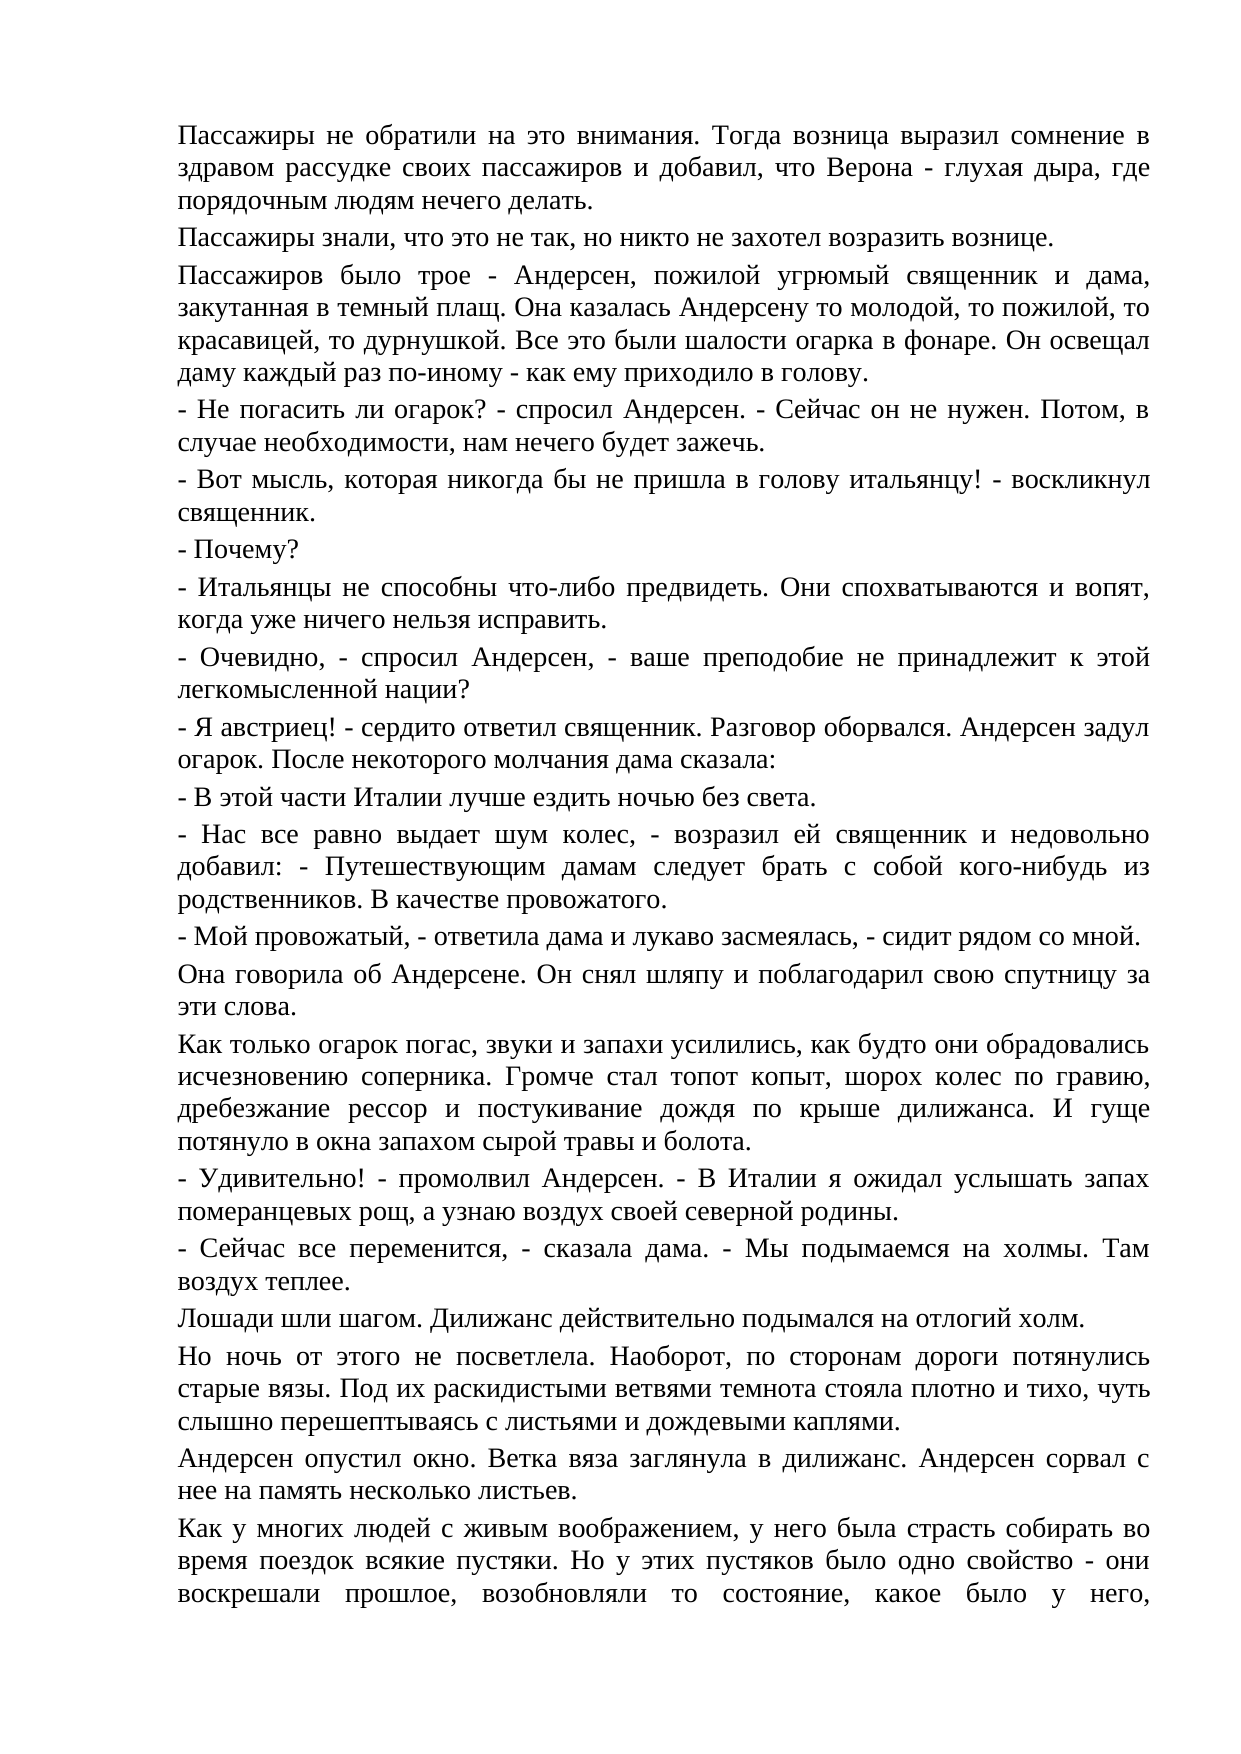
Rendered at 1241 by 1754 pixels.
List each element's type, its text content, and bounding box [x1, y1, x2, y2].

text - Мой провожатый, - ответила дама и лукаво засмеялась, - сидит рядом со мной. [177, 919, 1152, 952]
text Она говорила об Андерсене. Он снял шляпу и поблагодарил свою спутницу за эти слова. [177, 957, 1152, 1022]
text Как только огарок погас, звуки и запахи усилились, как будто они обрадовались исчезновению соперника. Громче стал топот копыт, шорох колес по гравию, дребезжание рессор и постукивание дождя по крыше дилижанса. И гуще потянуло в окна запахом сырой травы и болота. [177, 1027, 1152, 1156]
text - Итальянцы не способны что-либо предвидеть. Они спохватываются и вопят, когда уже ничего нельзя исправить. [177, 570, 1152, 635]
text - Нас все равно выдает шум колес, - возразил ей священник и недовольно добавил: - Путешествующим дамам следует брать с собой кого-нибудь из родственников. В качестве провожатого. [177, 817, 1152, 914]
text - Не погасить ли огарок? - спросил Андерсен. - Сейчас он не нужен. Потом, в случае необходимости, нам нечего будет зажечь. [177, 393, 1152, 457]
text Лошади шли шагом. Дилижанс действительно подымался на отлогий холм. [177, 1301, 1152, 1334]
text - В этой части Италии лучше ездить ночью без света. [177, 779, 1152, 812]
text - Удивительно! - промолвил Андерсен. - В Италии я ожидал услышать запах померанцевых рощ, а узнаю воздух своей северной родины. [177, 1161, 1152, 1226]
text - Очевидно, - спросил Андерсен, - ваше преподобие не принадлежит к этой легкомысленной нации? [177, 640, 1152, 704]
text - Почему? [177, 532, 1152, 565]
text - Сейчас все переменится, - сказала дама. - Мы подымаемся на холмы. Там воздух теплее. [177, 1231, 1152, 1296]
text Андерсен опустил окно. Ветка вяза заглянула в дилижанс. Андерсен сорвал с нее на память несколько листьев. [177, 1441, 1152, 1506]
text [177, 1511, 1152, 1608]
text - Я австриец! - сердито ответил священник. Разговор оборвался. Андерсен задул огарок. После некоторого молчания дама сказала: [177, 710, 1152, 774]
text - Вот мысль, которая никогда бы не пришла в голову итальянцу! - воскликнул священник. [177, 462, 1152, 527]
text Пассажиров было трое - Андерсен, пожилой угрюмый священник и дама, закутанная в темный плащ. Она казалась Андерсену то молодой, то пожилой, то красавицей, то дурнушкой. Все это были шалости огарка в фонаре. Он освещал даму каждый раз по-иному - как ему приходило в голову. [177, 258, 1152, 387]
text Пассажиры не обратили на это внимания. Тогда возница выразил сомнение в здравом рассудке своих пассажиров и добавил, что Верона - глухая дыра, где порядочным людям нечего делать. [177, 118, 1152, 215]
text Пассажиры знали, что это не так, но никто не захотел возразить вознице. [177, 220, 1152, 253]
text Но ночь от этого не посветлела. Наоборот, по сторонам дороги потянулись старые вязы. Под их раскидистыми ветвями темнота стояла плотно и тихо, чуть слышно перешептываясь с листьями и дождевыми каплями. [177, 1339, 1152, 1436]
